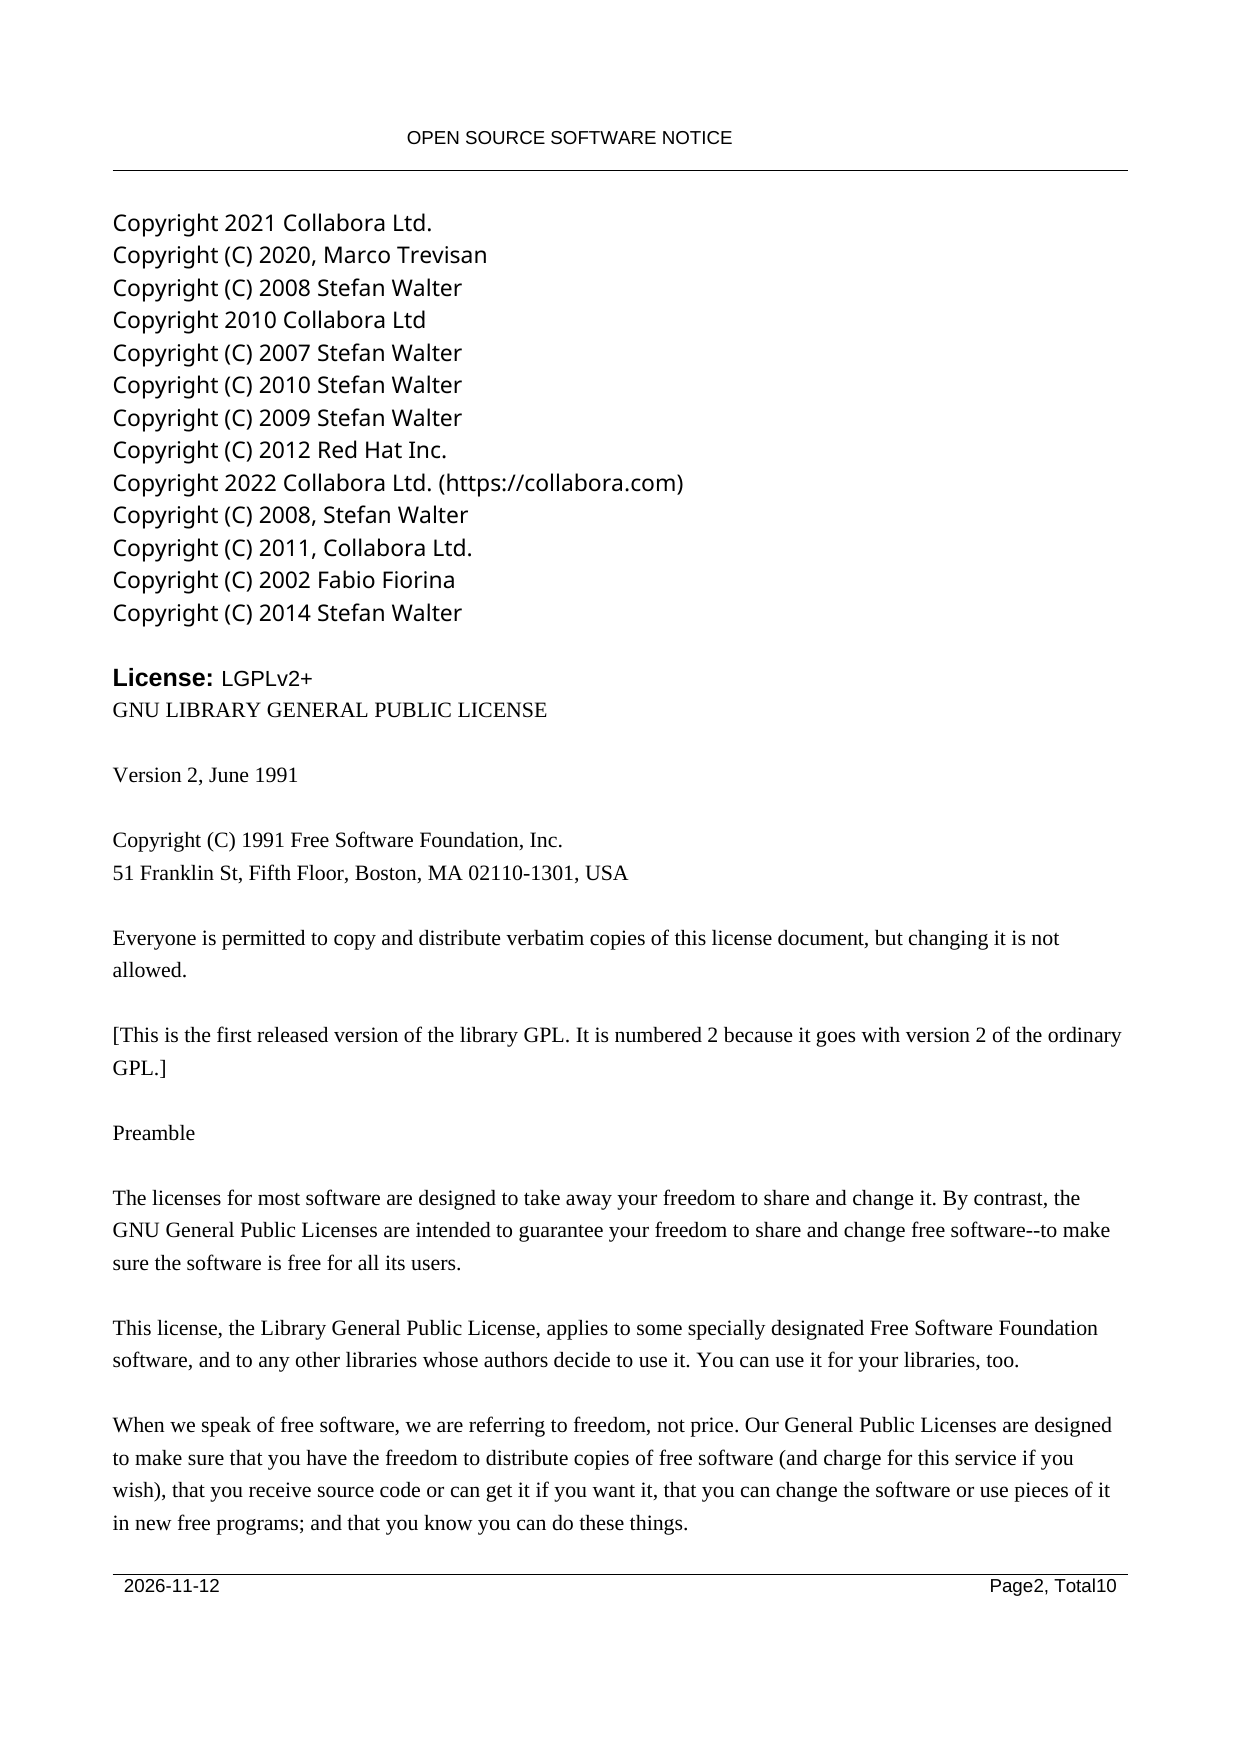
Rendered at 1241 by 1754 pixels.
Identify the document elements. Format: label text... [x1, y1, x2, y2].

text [112, 694, 1128, 1539]
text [112, 206, 1128, 661]
text License: LGPLv2+ [112, 661, 1128, 694]
